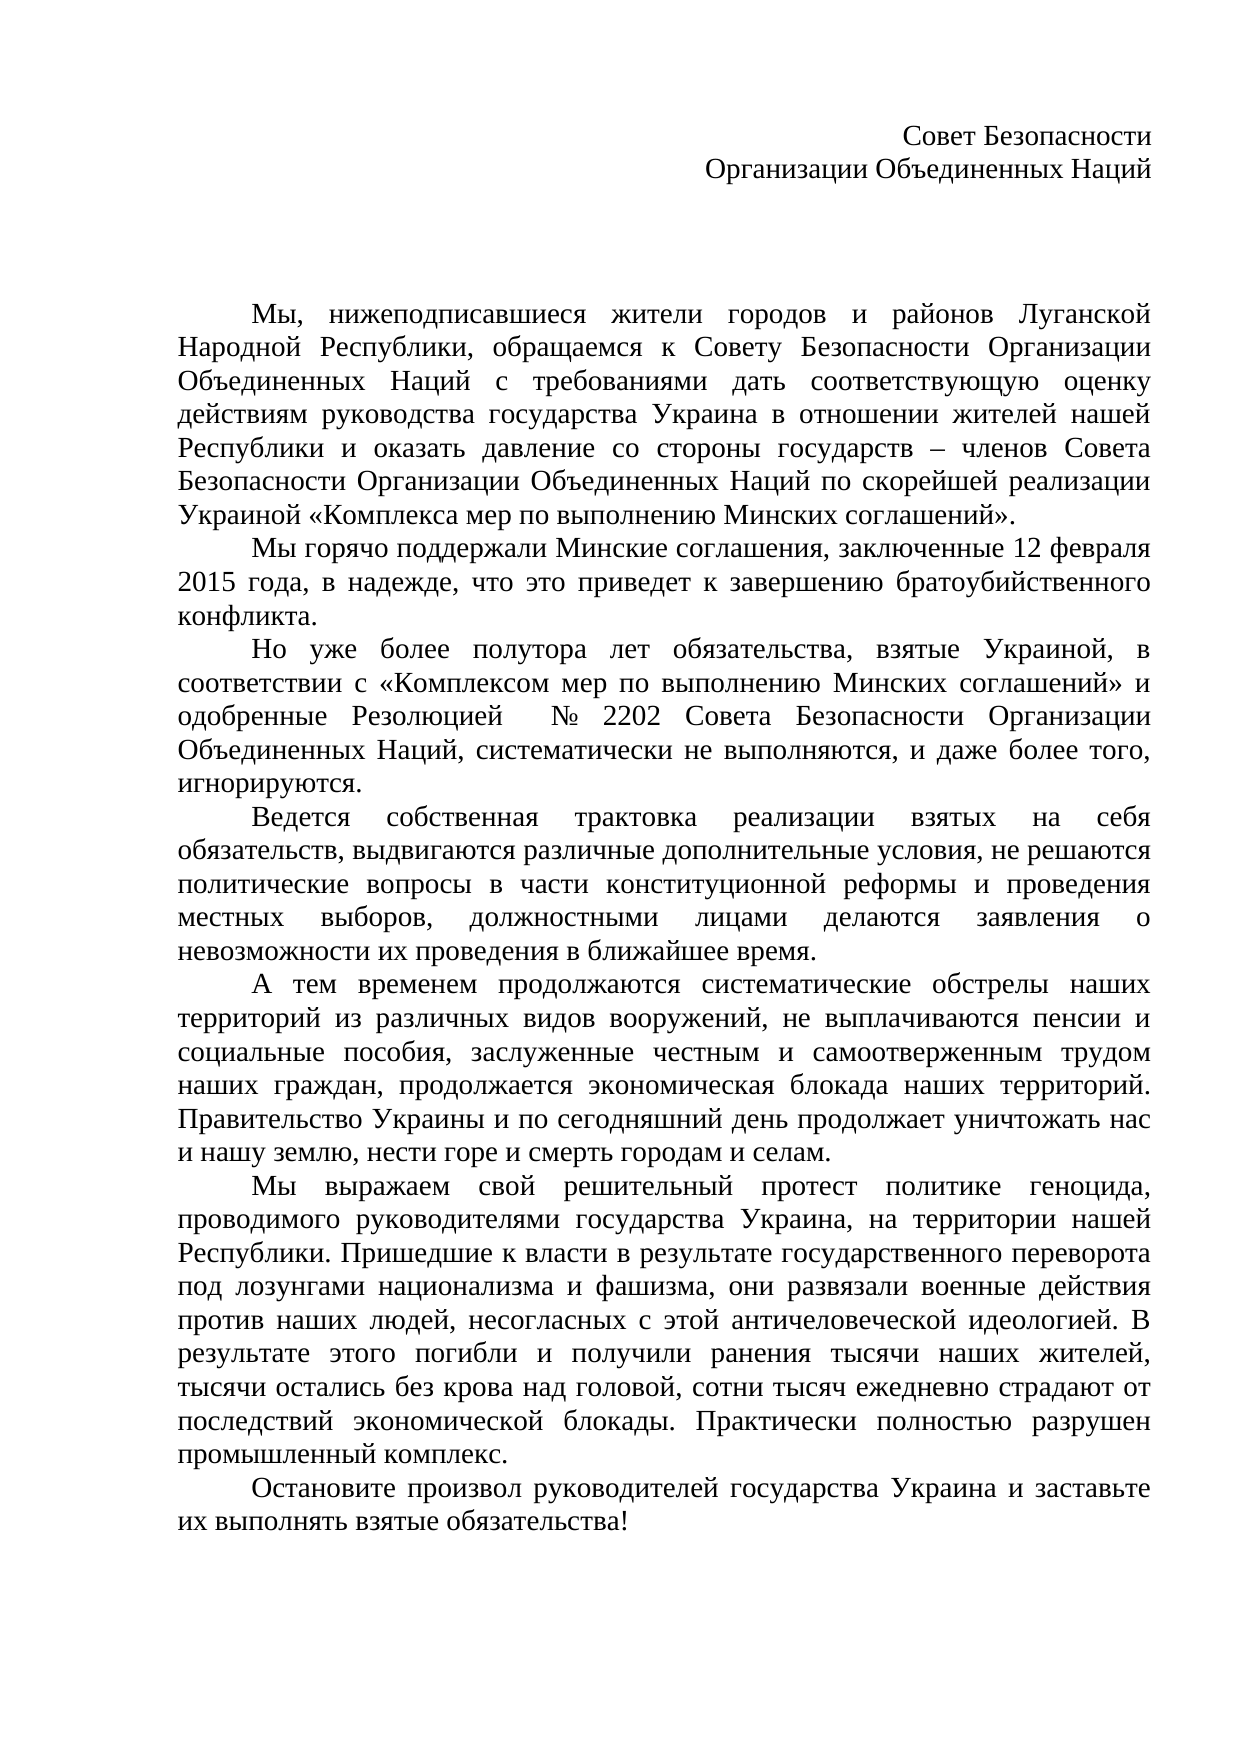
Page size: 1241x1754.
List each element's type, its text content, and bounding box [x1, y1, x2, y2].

text Мы выражаем свой решительный протест политике геноцида, проводимого руководителями государства Украина, на территории нашей Республики. Пришедшие к власти в результате государственного переворота под лозунгами национализма и фашизма, они развязали военные действия против наших людей, несогласных с этой античеловеческой идеологией. В результате этого погибли и получили ранения тысячи наших жителей, тысячи остались без крова над головой, сотни тысяч ежедневно страдают от последствий экономической блокады. Практически полностью разрушен промышленный комплекс. [177, 1168, 1152, 1470]
text Ведется собственная трактовка реализации взятых на себя обязательств, выдвигаются различные дополнительные условия, не решаются политические вопросы в части конституционной реформы и проведения местных выборов, должностными лицами делаются заявления о невозможности их проведения в ближайшее время. [177, 799, 1152, 967]
text Мы, нижеподписавшиеся жители городов и районов Луганской Народной Республики, обращаемся к Совету Безопасности Организации Объединенных Наций с требованиями дать соответствующую оценку действиям руководства государства Украина в отношении жителей нашей Республики и оказать давление со стороны государств – членов Совета Безопасности Организации Объединенных Наций по скорейшей реализации Украиной «Комплекса мер по выполнению Минских соглашений». [177, 296, 1152, 531]
text Совет Безопасности [177, 118, 1152, 152]
text Мы горячо поддержали Минские соглашения, заключенные 12 февраля 2015 года, в надежде, что это приведет к завершению братоубийственного конфликта. [177, 531, 1152, 631]
text Остановите произвол руководителей государства Украина и заставьте их выполнять взятые обязательства! [177, 1470, 1152, 1537]
text Организации Объединенных Наций [177, 152, 1152, 185]
text А тем временем продолжаются систематические обстрелы наших территорий из различных видов вооружений, не выплачиваются пенсии и социальные пособия, заслуженные честным и самоотверженным трудом наших граждан, продолжается экономическая блокада наших территорий. Правительство Украины и по сегодняшний день продолжает уничтожать нас и нашу землю, нести горе и смерть городам и селам. [177, 967, 1152, 1168]
text Но уже более полутора лет обязательства, взятые Украиной, в соответствии с «Комплексом мер по выполнению Минских соглашений» и одобренные Резолюцией № 2202 Совета Безопасности Организации Объединенных Наций, систематически не выполняются, и даже более того, игнорируются. [177, 631, 1152, 799]
